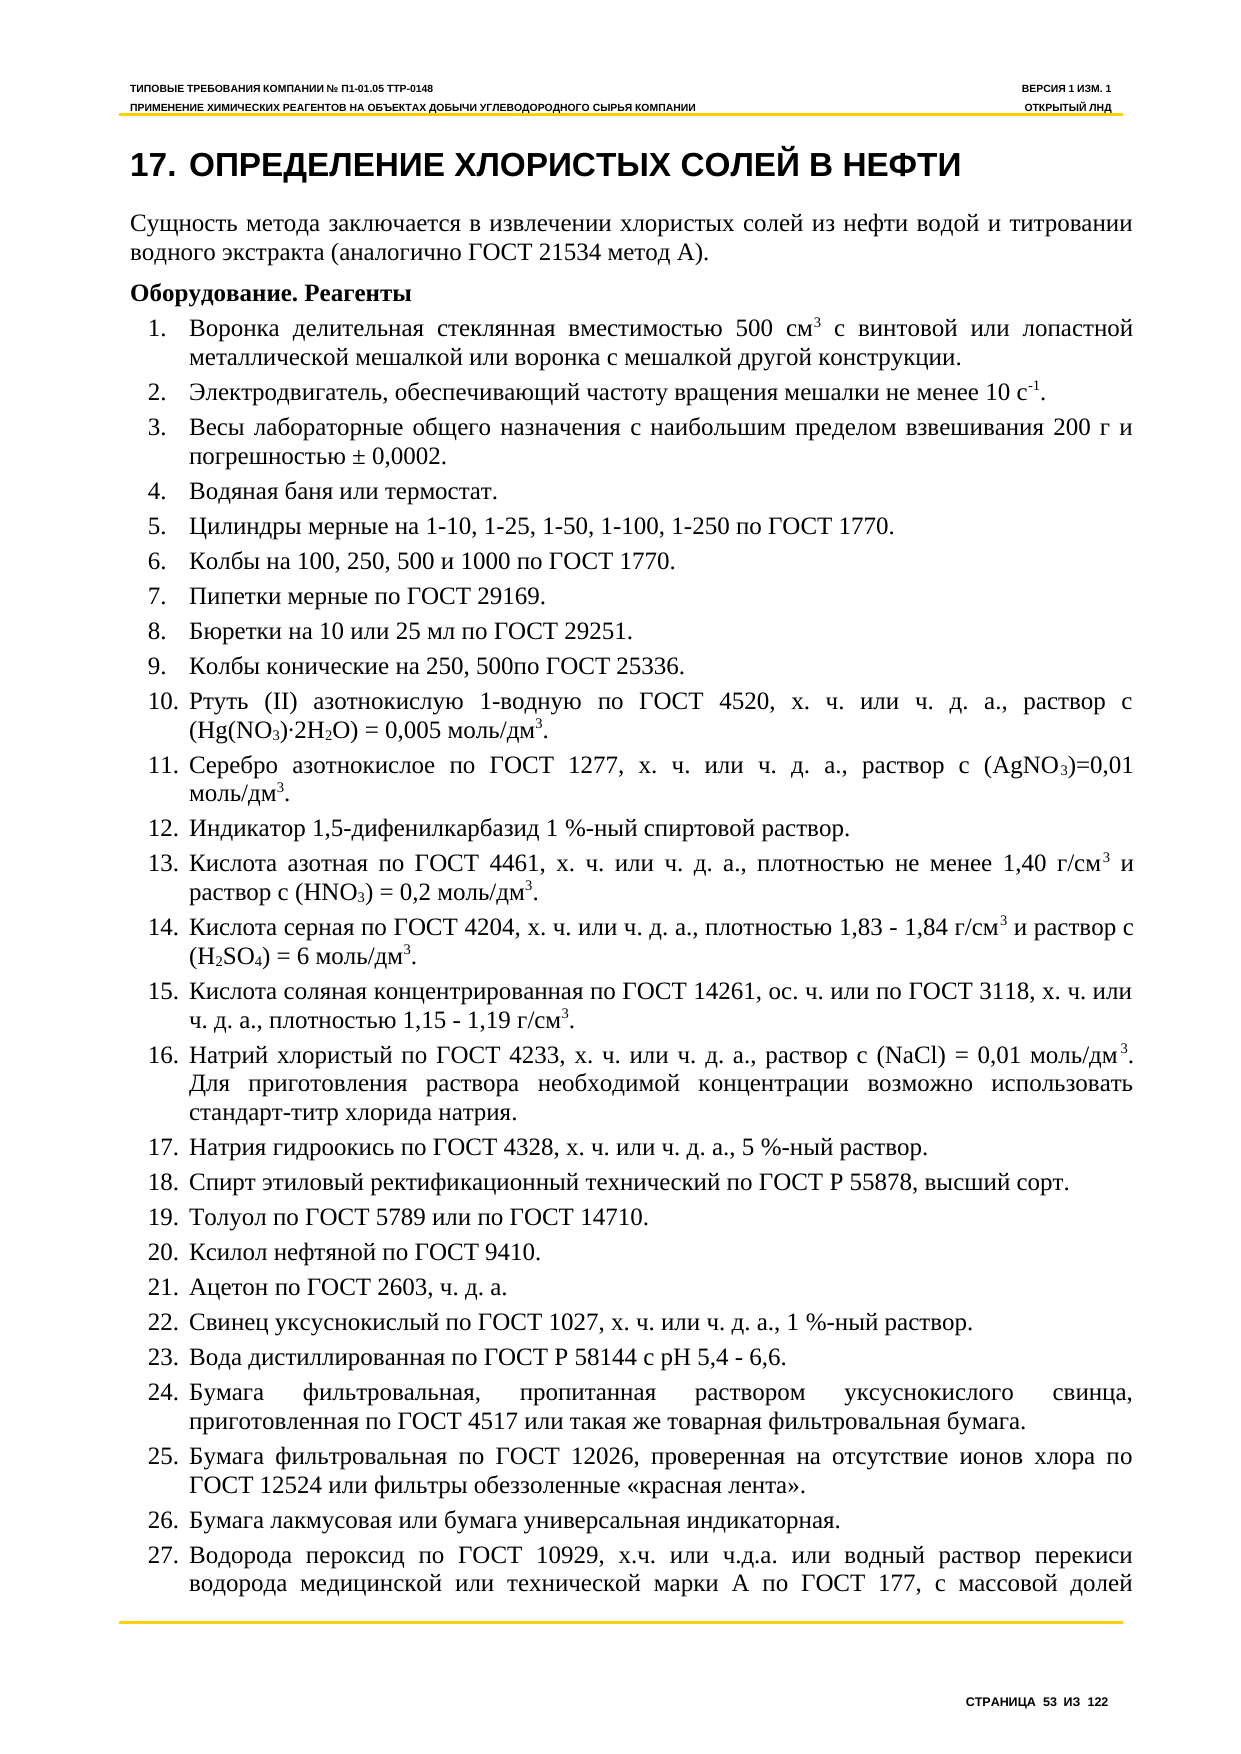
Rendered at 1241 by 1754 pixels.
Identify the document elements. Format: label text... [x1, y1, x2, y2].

list Кислота серная по ГОСТ 4204, х. ч. или ч. д. а., плотностью 1,83 - 1,84 г/см3 и раствор c (H2SO4) = 6 моль/дм3. [148, 912, 1134, 970]
list Цилиндры мерные на 1-10, 1-25, 1-50, 1-100, 1-250 по ГОСТ 1770. [148, 511, 1134, 540]
list Бумага фильтровальная по ГОСТ 12026, проверенная на отсутствие ионов хлора по ГОСТ 12524 или фильтры обеззоленные «красная лента». [148, 1441, 1134, 1498]
list Кислота азотная по ГОСТ 4461, х. ч. или ч. д. а., плотностью не менее 1,40 г/см3 и раствор c (HNO3) = 0,2 моль/дм3. [148, 848, 1134, 906]
list Серебро азотнокислое по ГОСТ 1277, х. ч. или ч. д. а., раствор с (AgNO3)=0,01 моль/дм3. [148, 750, 1134, 807]
text Оборудование. Реагенты [130, 278, 1134, 307]
list Натрия гидроокись по ГОСТ 4328, х. ч. или ч. д. а., 5 %-ный раствор. [148, 1132, 1134, 1161]
list Водяная баня или термостат. [148, 476, 1134, 505]
list Весы лабораторные общего назначения с наибольшим пределом взвешивания 200 г и погрешностью ± 0,0002. [148, 412, 1134, 470]
list Ртуть (II) азотнокислую 1-водную по ГОСТ 4520, х. ч. или ч. д. а., раствор с (Hg(NO3)∙2H2O) = 0,005 моль/дм3. [148, 686, 1134, 743]
list Толуол по ГОСТ 5789 или по ГОСТ 14710. [148, 1202, 1134, 1231]
list Натрий хлористый по ГОСТ 4233, х. ч. или ч. д. а., раствор с (NaCl) = 0,01 моль/дм3. Для приготовления раствора необходимой концентрации возможно использовать стандарт-титр хлорида натрия. [148, 1040, 1134, 1126]
list Кислота соляная концентрированная по ГОСТ 14261, ос. ч. или по ГОСТ 3118, х. ч. или ч. д. а., плотностью 1,15 - 1,19 г/см3. [148, 976, 1134, 1033]
list Бюретки на 10 или 25 мл по ГОСТ 29251. [148, 616, 1134, 645]
list Ацетон по ГОСТ 2603, ч. д. а. [148, 1272, 1134, 1301]
list Электродвигатель, обеспечивающий частоту вращения мешалки не менее 10 с-1. [148, 377, 1134, 406]
list Колбы конические на 250, 500по ГОСТ 25336. [148, 651, 1134, 680]
list Бумага лакмусовая или бумага универсальная индикаторная. [148, 1505, 1134, 1533]
text Сущность метода заключается в извлечении хлористых солей из нефти водой и титровании водного экстракта (аналогично ГОСТ 21534 метод А). [130, 208, 1134, 266]
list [148, 1540, 1134, 1597]
list Бумага фильтровальная, пропитанная раствором уксуснокислого свинца, приготовленная по ГОСТ 4517 или такая же товарная фильтровальная бумага. [148, 1377, 1134, 1435]
list Вода дистиллированная по ГОСТ Р 58144 с рН 5,4 - 6,6. [148, 1342, 1134, 1371]
list Индикатор 1,5-дифенилкарбазид 1 %-ный спиртовой раствор. [148, 813, 1134, 842]
list Пипетки мерные по ГОСТ 29169. [148, 581, 1134, 610]
list ОПРЕДЕЛЕНИЕ ХЛОРИСТЫХ СОЛЕЙ В НЕФТИ [130, 145, 1134, 183]
list Спирт этиловый ректификационный технический по ГОСТ Р 55878, высший сорт. [148, 1167, 1134, 1196]
list Колбы на 100, 250, 500 и 1000 по ГОСТ 1770. [148, 546, 1134, 575]
list Воронка делительная стеклянная вместимостью 500 см3 с винтовой или лопастной металлической мешалкой или воронка с мешалкой другой конструкции. [148, 313, 1134, 371]
list Ксилол нефтяной по ГОСТ 9410. [148, 1237, 1134, 1266]
list Свинец уксуснокислый по ГОСТ 1027, х. ч. или ч. д. а., 1 %-ный раствор. [148, 1307, 1134, 1336]
